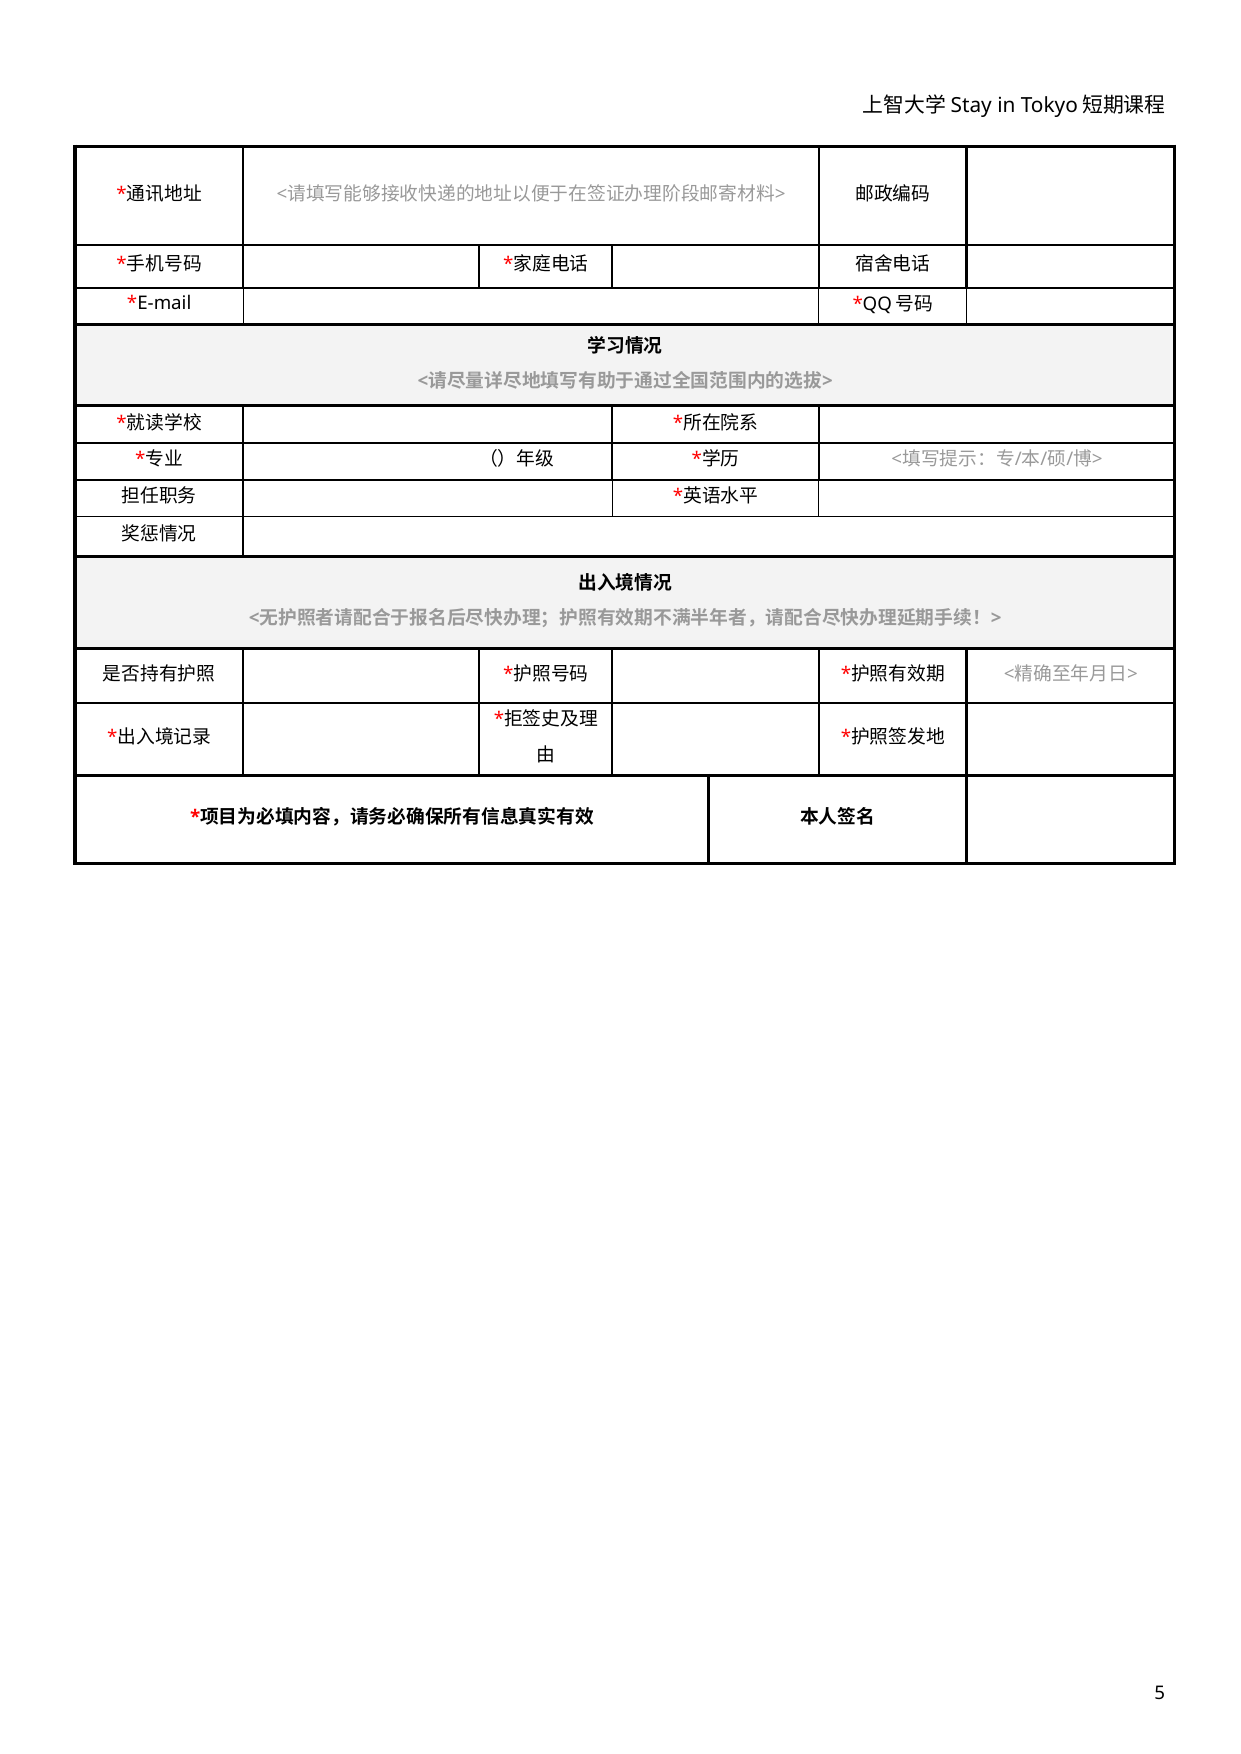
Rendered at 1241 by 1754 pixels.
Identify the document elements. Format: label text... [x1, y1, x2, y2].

table_cell *QQ号码 [819, 289, 966, 323]
table_cell 宿舍电话 [820, 246, 965, 287]
table_cell [244, 246, 478, 287]
table_cell [968, 777, 1173, 862]
table_cell *所在院系 [613, 407, 818, 442]
table_cell *护照签发地 [820, 704, 965, 774]
table_cell 学习情况 <请尽量详尽地填写有助于通过全国范围内的选拔> [77, 326, 1173, 404]
table_cell 奖惩情况 [77, 517, 242, 555]
table_cell *专业 [77, 444, 242, 479]
table_cell [968, 246, 1173, 287]
table_cell *手机号码 [77, 246, 242, 287]
table_cell *就读学校 [77, 407, 242, 442]
table_cell *项目为必填内容，请务必确保所有信息真实有效 [77, 777, 707, 862]
table_cell [820, 407, 1173, 442]
table_cell [967, 289, 1173, 323]
table_cell *护照号码 [480, 650, 611, 702]
table_cell [244, 407, 611, 442]
table_cell [819, 481, 1173, 516]
table_cell [613, 246, 818, 287]
table_cell （）年级 [244, 444, 611, 479]
table_cell [968, 148, 1173, 244]
table_cell *E-mail [77, 289, 243, 323]
table_cell [613, 650, 818, 702]
table_cell *拒签史及理由 [480, 704, 611, 774]
table_cell <请填写能够接收快递的地址以便于在签证办理阶段邮寄材料> [244, 148, 818, 244]
table_cell *学历 [613, 444, 818, 479]
table_cell [968, 704, 1173, 774]
table_cell 是否持有护照 [77, 650, 242, 702]
table_cell 担任职务 [77, 481, 242, 516]
table_cell 本人签名 [710, 777, 965, 862]
table_cell <精确至年月日> [968, 650, 1173, 702]
table_cell [613, 704, 818, 774]
table_cell [244, 650, 478, 702]
table_cell [244, 704, 478, 774]
table_cell [244, 517, 1173, 555]
table_cell *英语水平 [613, 481, 818, 516]
table_cell [244, 289, 818, 323]
table_cell *通讯地址 [77, 148, 242, 244]
table_cell 出入境情况 <无护照者请配合于报名后尽快办理；护照有效期不满半年者，请配合尽快办理延期手续！> [77, 558, 1173, 647]
table_cell *家庭电话 [480, 246, 611, 287]
table_cell *出入境记录 [77, 704, 242, 774]
table_cell <填写提示：专/本/硕/博> [820, 444, 1173, 479]
table_cell 邮政编码 [820, 148, 965, 244]
table_cell [244, 481, 612, 516]
table_cell *护照有效期 [820, 650, 965, 702]
